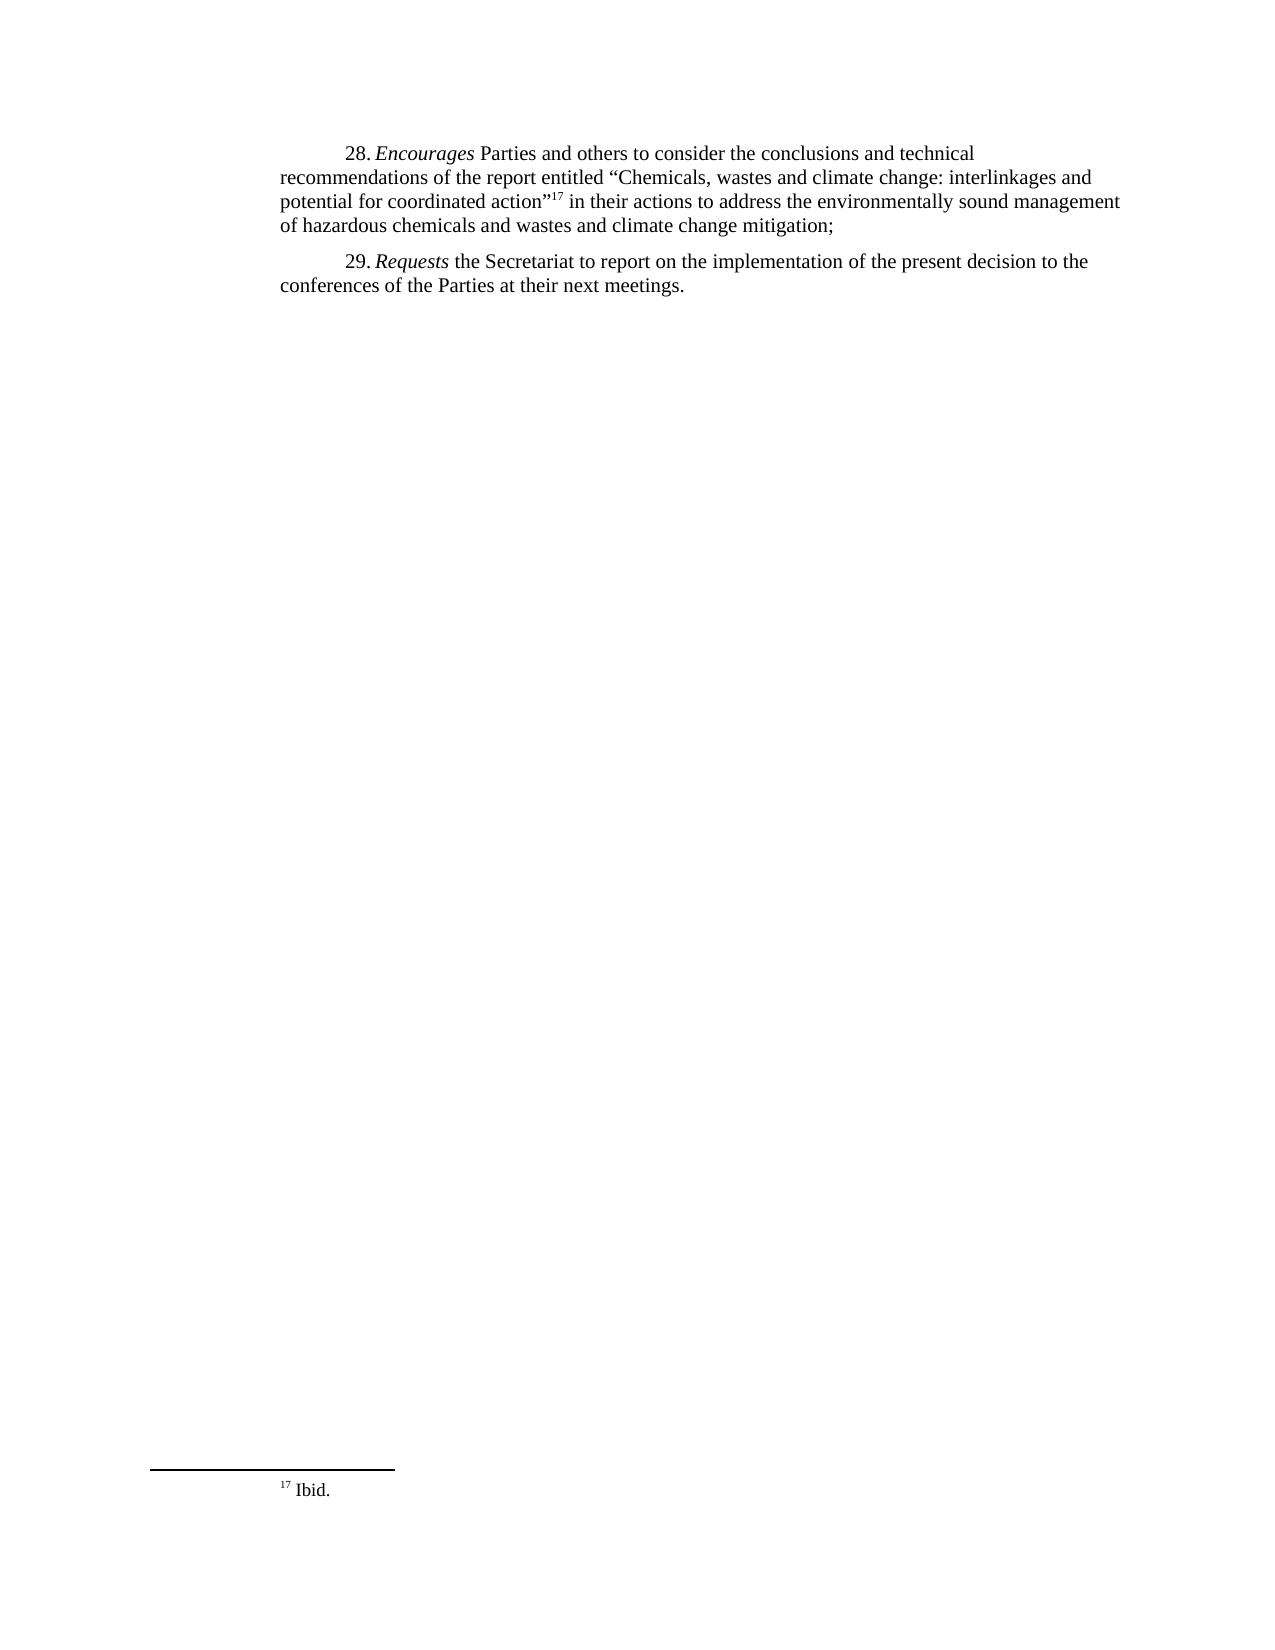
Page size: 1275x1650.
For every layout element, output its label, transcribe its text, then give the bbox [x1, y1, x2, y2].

list Requests the Secretariat to report on the implementation of the present decision to the conferences of the Parties at their next meetings. [280, 249, 1125, 297]
list Encourages Parties and others to consider the conclusions and technical recommendations of the report entitled “Chemicals, wastes and climate change: interlinkages and potential for coordinated action” in their actions to address the environmentally sound management of hazardous chemicals and wastes and climate change mitigation; [280, 141, 1125, 237]
